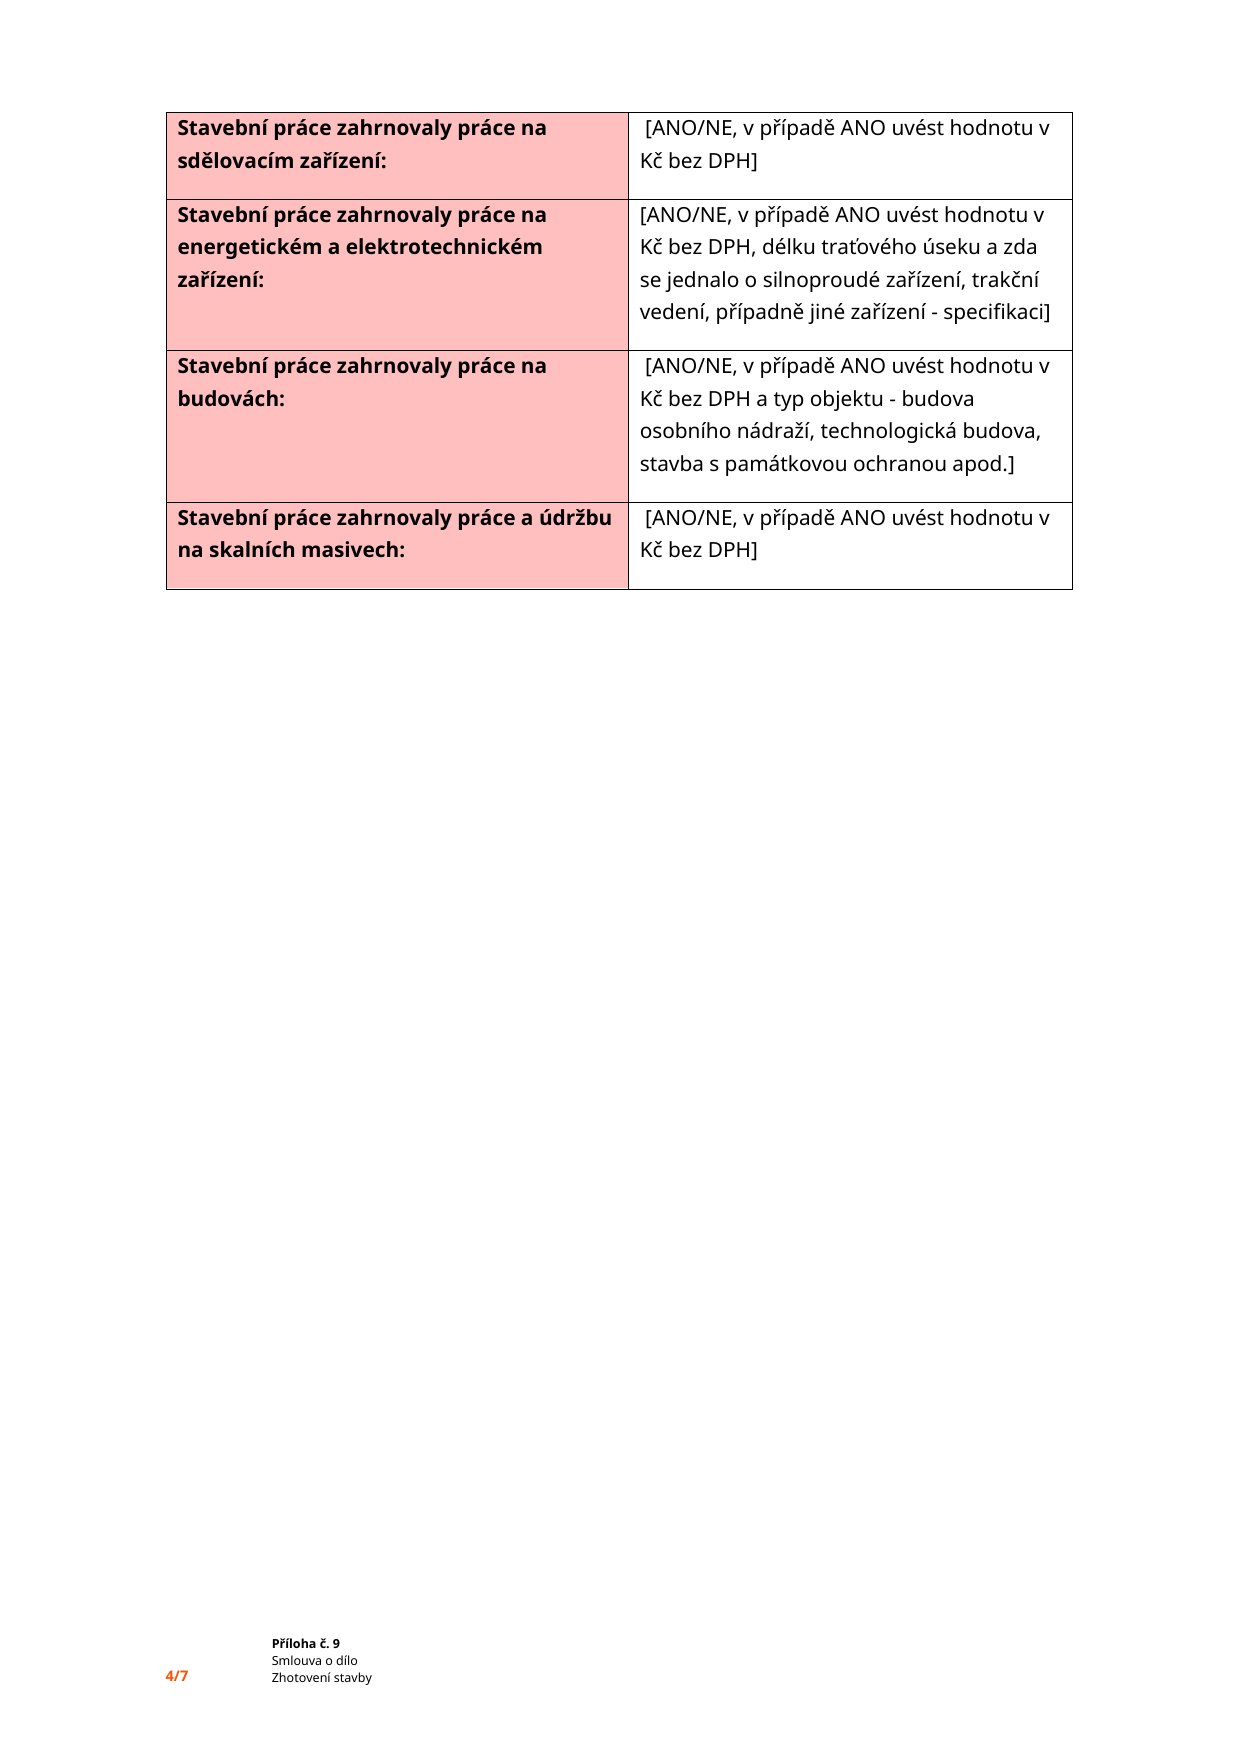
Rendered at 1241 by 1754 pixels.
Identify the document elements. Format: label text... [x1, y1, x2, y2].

table_cell [ANO/NE, v případě ANO uvést hodnotu v Kč bez DPH a typ objektu - budova osobního nádraží, technologická budova, stavba s památkovou ochranou apod.] [629, 351, 1072, 502]
table_cell Stavební práce zahrnovaly práce na sdělovacím zařízení: [167, 113, 628, 199]
table_cell [ANO/NE, v případě ANO uvést hodnotu v Kč bez DPH, délku traťového úseku a zda se jednalo o silnoproudé zařízení, trakční vedení, případně jiné zařízení - specifikaci] [629, 200, 1072, 350]
table_cell Stavební práce zahrnovaly práce a údržbu na skalních masivech: [167, 503, 628, 588]
table_cell [ANO/NE, v případě ANO uvést hodnotu v Kč bez DPH] [629, 113, 1072, 199]
table_cell Stavební práce zahrnovaly práce na budovách: [167, 351, 628, 502]
table_cell [ANO/NE, v případě ANO uvést hodnotu v Kč bez DPH] [629, 503, 1072, 588]
table_cell Stavební práce zahrnovaly práce na energetickém a elektrotechnickém zařízení: [167, 200, 628, 350]
